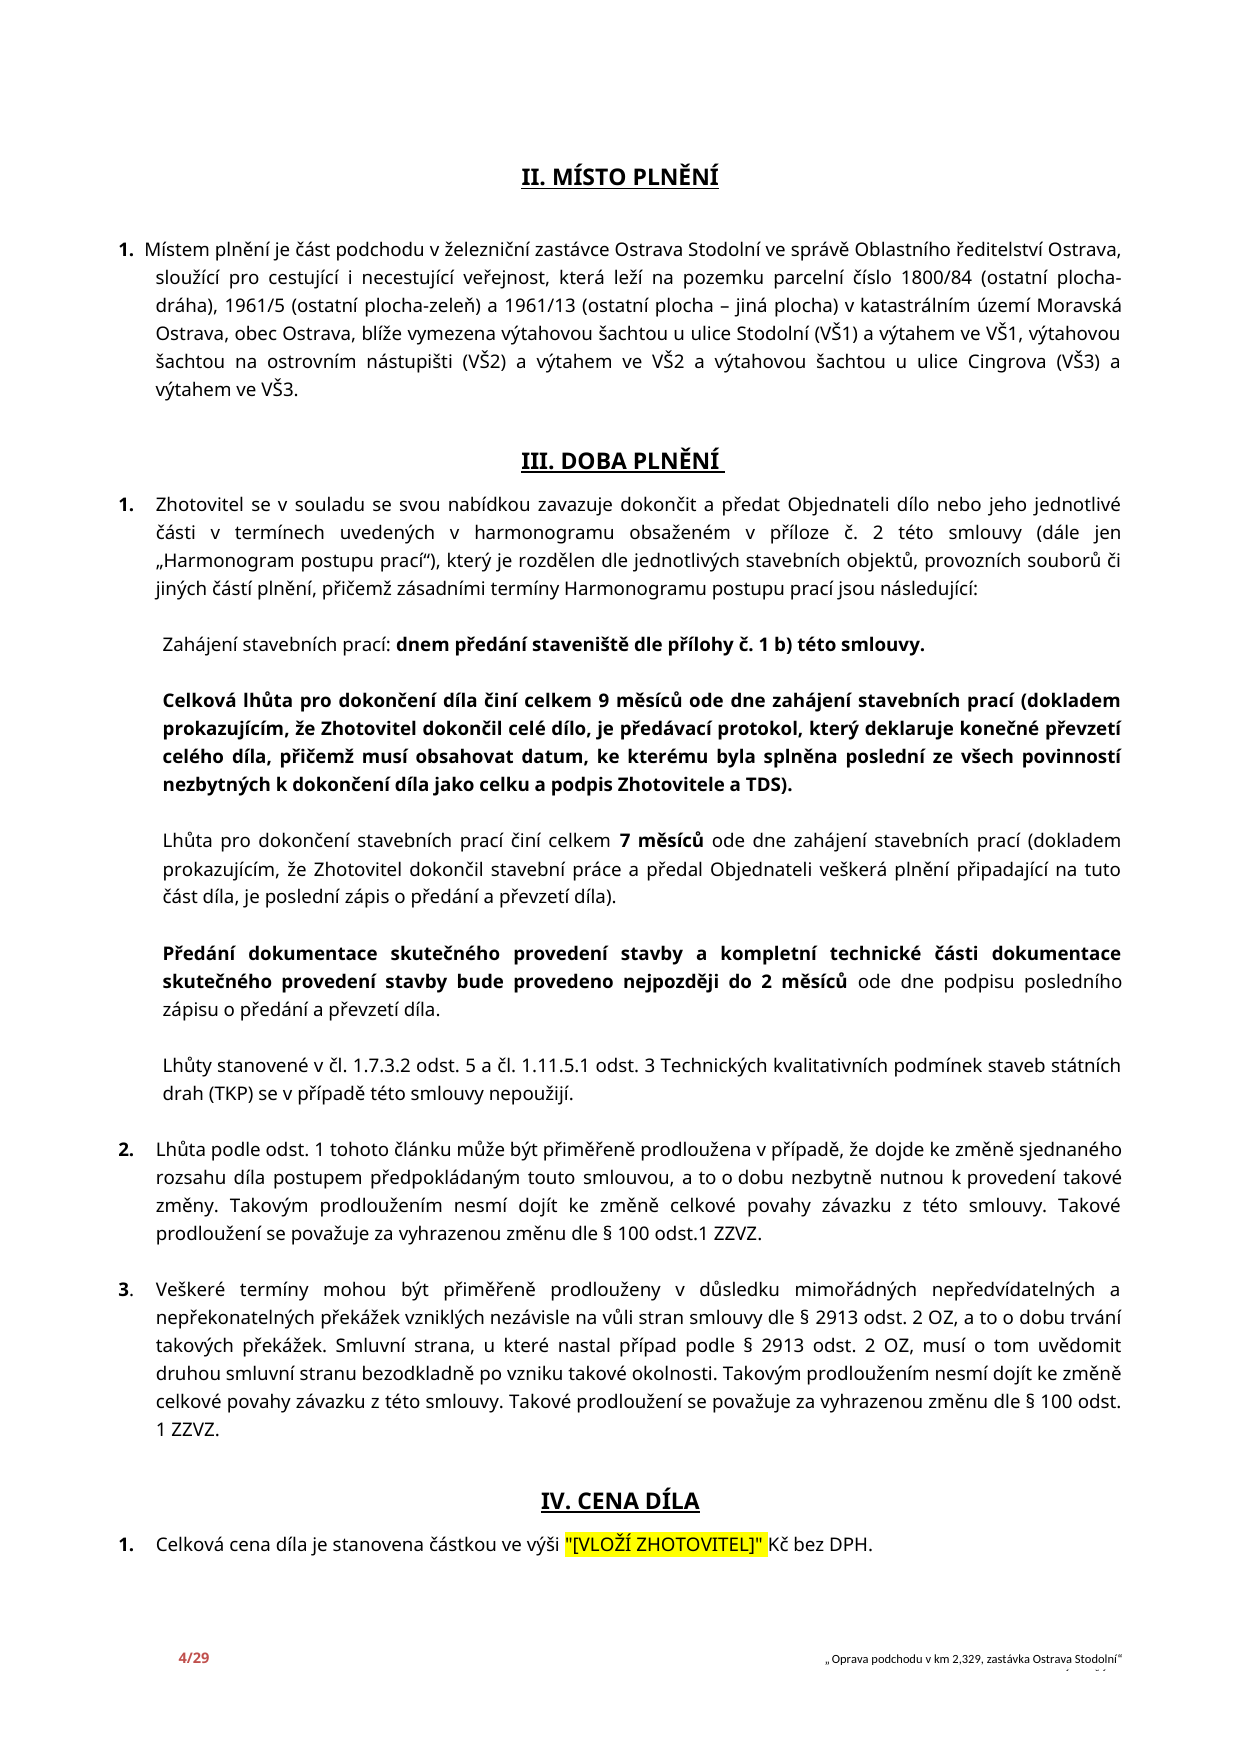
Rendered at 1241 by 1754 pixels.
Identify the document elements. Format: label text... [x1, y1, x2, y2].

list 1. Celková cena díla je stanovena částkou ve výši "[VLOŽÍ ZHOTOVITEL]" Kč bez DPH. [768, 1532, 1122, 1557]
list 1. Zhotovitel se v souladu se svou nabídkou zavazuje dokončit a předat Objednateli dílo nebo jeho jednotlivé části v termínech uvedených v harmonogramu obsaženém v příloze č. 2 této smlouvy (dále jen „Harmonogram postupu prací“), který je rozdělen dle jednotlivých stavebních objektů, provozních souborů či jiných částí plnění, přičemž zásadními termíny Harmonogramu postupu prací jsou následující: [118, 492, 1122, 601]
text Místo plnění [118, 161, 1122, 192]
list Lhůta pro dokončení stavebních prací činí celkem 7 měsíců ode dne zahájení stavebních prací (dokladem prokazujícím, že Zhotovitel dokončil stavební práce a předal Objednateli veškerá plnění připadající na tuto část díla, je poslední zápis o předání a převzetí díla). [162, 828, 1122, 909]
text Doba plnění [118, 445, 1122, 476]
text Cena díla [118, 1485, 1122, 1516]
list 1. Místem plnění je část podchodu v železniční zastávce Ostrava Stodolní ve správě Oblastního ředitelství Ostrava, sloužící pro cestující i necestující veřejnost, která leží na pozemku parcelní číslo 1800/84 (ostatní plocha-dráha), 1961/5 (ostatní plocha-zeleň) a 1961/13 (ostatní plocha – jiná plocha) v katastrálním území Moravská Ostrava, obec Ostrava, blíže vymezena výtahovou šachtou u ulice Stodolní (VŠ1) a výtahem ve VŠ1, výtahovou šachtou na ostrovním nástupišti (VŠ2) a výtahem ve VŠ2 a výtahovou šachtou u ulice Cingrova (VŠ3) a výtahem ve VŠ3. [118, 236, 1122, 402]
list 3. Veškeré termíny mohou být přiměřeně prodlouženy v důsledku mimořádných nepředvídatelných a nepřekonatelných překážek vzniklých nezávisle na vůli stran smlouvy dle § 2913 odst. 2 OZ, a to o dobu trvání takových překážek. Smluvní strana, u které nastal případ podle § 2913 odst. 2 OZ, musí o tom uvědomit druhou smluvní stranu bezodkladně po vzniku takové okolnosti. Takovým prodloužením nesmí dojít ke změně celkové povahy závazku z této smlouvy. Takové prodloužení se považuje za vyhrazenou změnu dle § 100 odst. 1 ZZVZ. [118, 1276, 1122, 1442]
list Zahájení stavebních prací: dnem předání staveniště dle přílohy č. 1 b) této smlouvy. [162, 632, 1122, 657]
list Předání dokumentace skutečného provedení stavby a kompletní technické části dokumentace skutečného provedení stavby bude provedeno nejpozději do 2 měsíců ode dne podpisu posledního zápisu o předání a převzetí díla. [162, 940, 1122, 1021]
list 2. Lhůta podle odst. 1 tohoto článku může být přiměřeně prodloužena v případě, že dojde ke změně sjednaného rozsahu díla postupem předpokládaným touto smlouvou, a to o dobu nezbytně nutnou k provedení takové změny. Takovým prodloužením nesmí dojít ke změně celkové povahy závazku z této smlouvy. Takové prodloužení se považuje za vyhrazenou změnu dle § 100 odst.1 ZZVZ. [118, 1136, 1122, 1246]
list Celková lhůta pro dokončení díla činí celkem 9 měsíců ode dne zahájení stavebních prací (dokladem prokazujícím, že Zhotovitel dokončil celé dílo, je předávací protokol, který deklaruje konečné převzetí celého díla, přičemž musí obsahovat datum, ke kterému byla splněna poslední ze všech povinností nezbytných k dokončení díla jako celku a podpis Zhotovitele a TDS). [162, 688, 1122, 797]
list 1. Celková cena díla je stanovena částkou ve výši "[VLOŽÍ ZHOTOVITEL]" Kč bez DPH. [118, 1532, 565, 1557]
list Lhůty stanovené v čl. 1.7.3.2 odst. 5 a čl. 1.11.5.1 odst. 3 Technických kvalitativních podmínek staveb státních drah (TKP) se v případě této smlouvy nepoužijí. [162, 1052, 1122, 1106]
